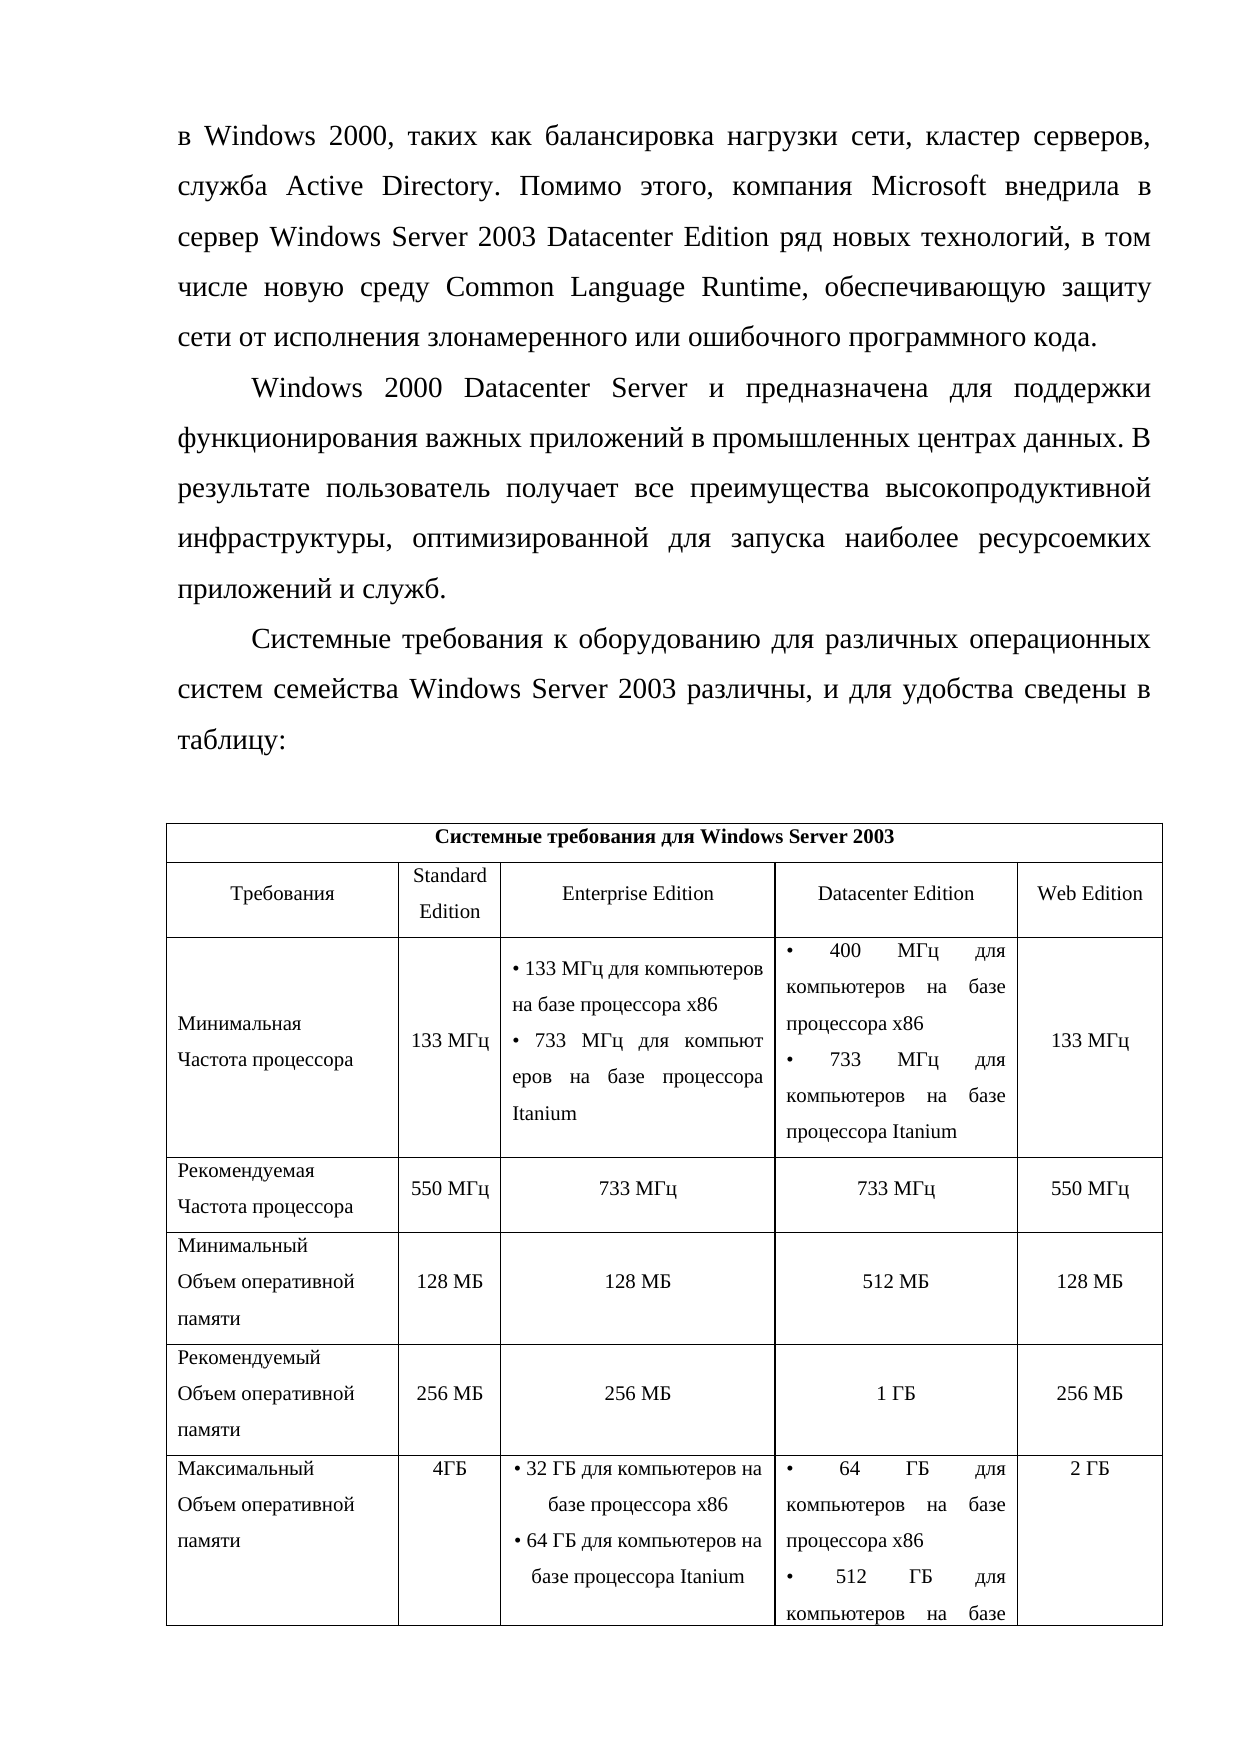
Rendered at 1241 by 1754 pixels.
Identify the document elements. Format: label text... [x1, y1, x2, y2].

table_cell 133 МГц [399, 938, 500, 1157]
table_cell 256 МБ [1018, 1345, 1162, 1455]
table_cell 733 МГц [776, 1158, 1017, 1232]
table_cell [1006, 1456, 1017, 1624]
table_cell Минимальный Объем оперативной памяти [167, 1233, 398, 1344]
table_cell Enterprise Edition [501, 863, 774, 937]
table_cell 2 ГБ [1018, 1456, 1162, 1624]
table_cell Рекомендуемый Объем оперативной памяти [167, 1345, 398, 1455]
table_cell 256 МБ [501, 1345, 774, 1455]
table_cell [167, 1456, 398, 1624]
table_cell 550 МГц [1018, 1158, 1162, 1232]
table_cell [501, 1456, 774, 1624]
table_cell 128 МБ [399, 1233, 500, 1344]
table_cell 128 МБ [1018, 1233, 1162, 1344]
table_cell Standard Edition [399, 863, 500, 937]
table_cell 733 МГц [501, 1158, 774, 1232]
table_cell • 133 МГц для компьютеров на базе процессора х86 • 733 МГц для компьют еров на базе процессора Itanium [501, 938, 774, 1157]
table_cell 133 МГц [1018, 938, 1162, 1157]
table_cell 128 МБ [501, 1233, 774, 1344]
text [177, 118, 1152, 353]
table_cell 256 МБ [399, 1345, 500, 1455]
table_cell 512 МБ [776, 1233, 1017, 1344]
table_cell 1 ГБ [776, 1345, 1017, 1455]
table_cell 4ГБ [399, 1456, 500, 1624]
table_cell Web Edition [1018, 863, 1162, 937]
text Системные требования к оборудованию для различных операционных систем семейства Windows Server 2003 различны, и для удобства сведены в таблицу: [177, 621, 1152, 755]
table_cell 550 МГц [399, 1158, 500, 1232]
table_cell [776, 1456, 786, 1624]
table_header Системные требования для Windows Server 2003 [167, 824, 1162, 862]
table_cell • 400 МГц для компьютеров на базе процессора х86 • 733 МГц для компьютеров на базе процессора Itanium [776, 938, 1017, 1157]
table_cell Минимальная Частота процессора [167, 938, 398, 1157]
text Windows 2000 Datacenter Server и предназначена для поддержки функционирования важных приложений в промышленных центрах данных. В результате пользователь получает все преимущества высокопродуктивной инфраструктуры, оптимизированной для запуска наиболее ресурсоемких приложений и служб. [177, 370, 1152, 604]
table_cell Требования [167, 863, 398, 937]
table_cell Datacenter Edition [776, 863, 1017, 937]
table_cell Рекомендуемая Частота процессора [167, 1158, 398, 1232]
